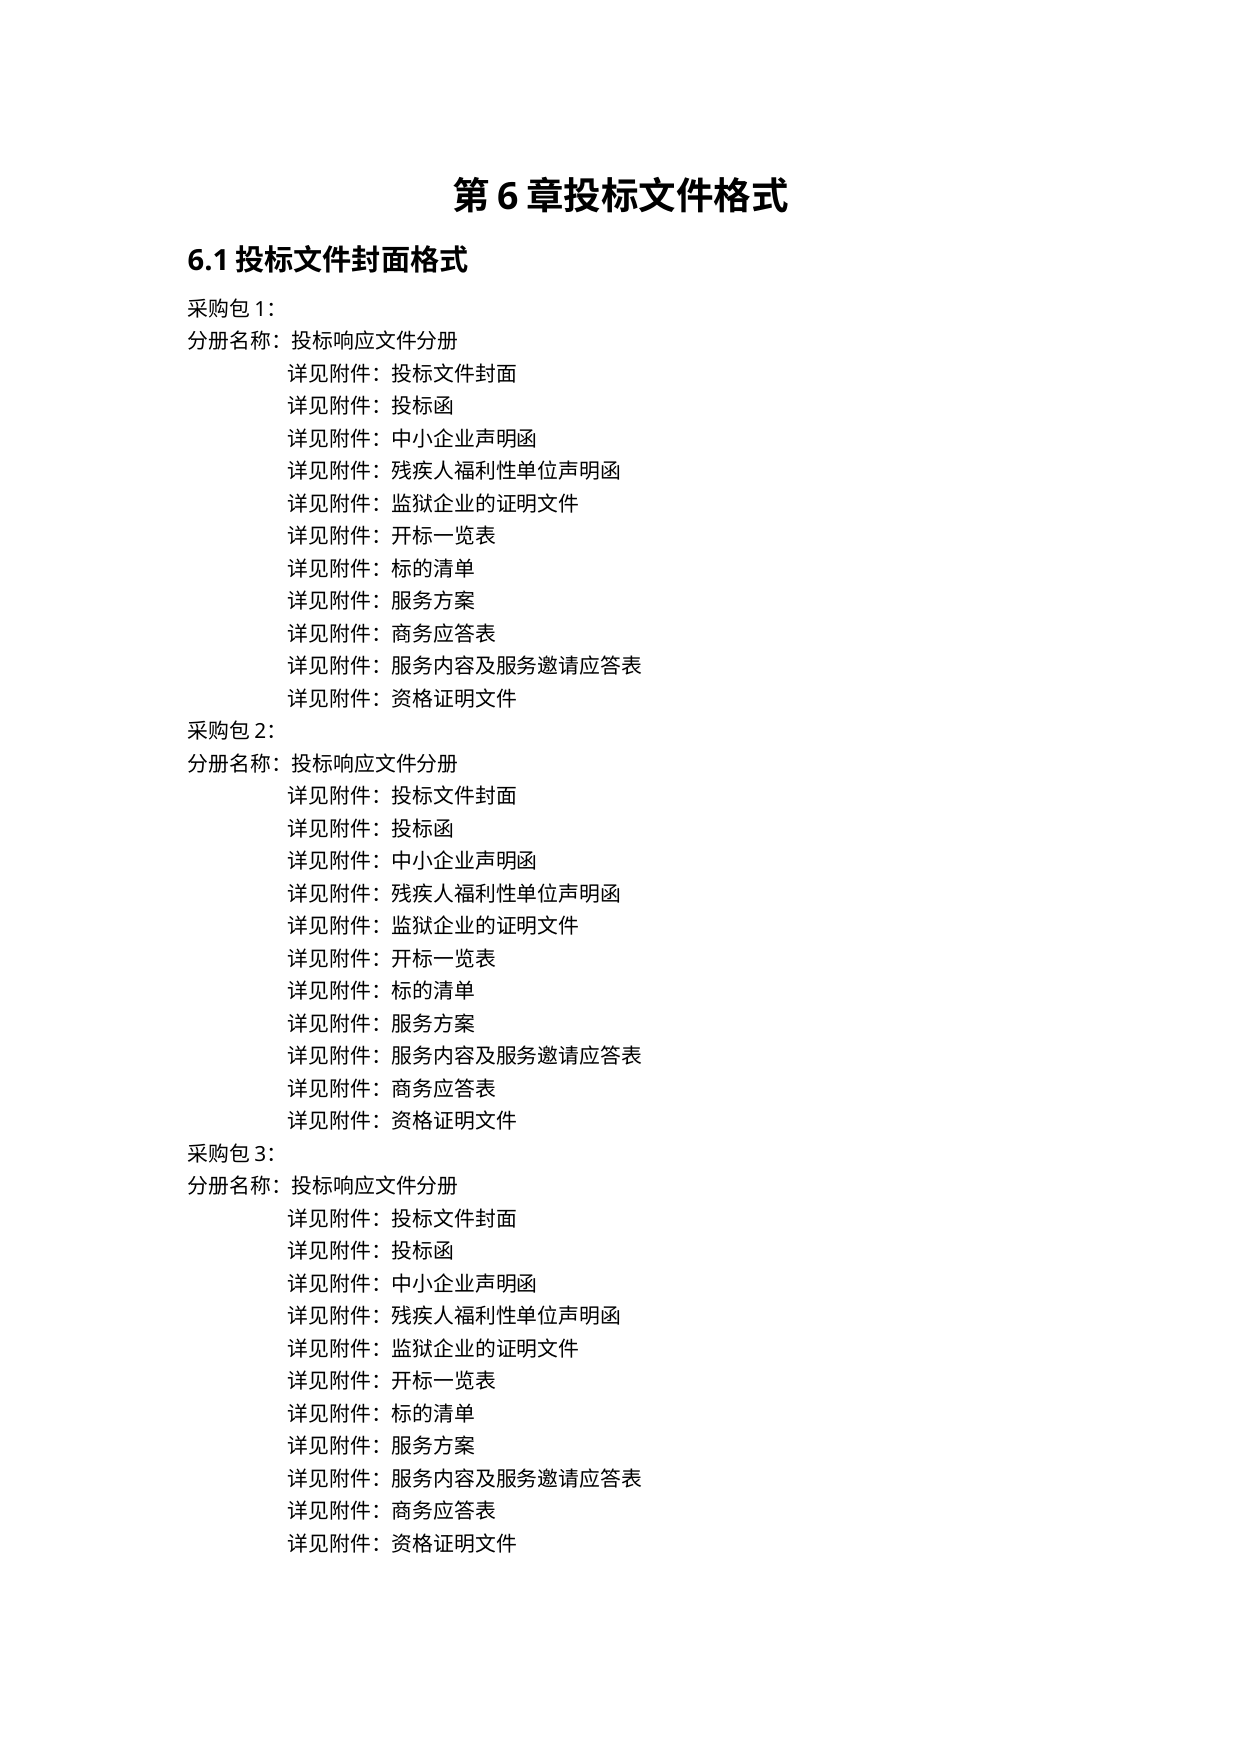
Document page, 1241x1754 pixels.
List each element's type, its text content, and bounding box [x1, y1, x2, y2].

text 详见附件：残疾人福利性单位声明函 [187, 877, 1053, 909]
text 详见附件：服务内容及服务邀请应答表 [187, 1462, 1053, 1494]
text 详见附件：投标文件封面 [187, 357, 1053, 389]
text 采购包3： [187, 1137, 1053, 1169]
text 分册名称：投标响应文件分册 [187, 324, 1053, 357]
text 详见附件：服务方案 [187, 1429, 1053, 1462]
text 详见附件：残疾人福利性单位声明函 [187, 1299, 1053, 1332]
text 6.1投标文件封面格式 [187, 227, 1053, 292]
text 详见附件：开标一览表 [187, 1364, 1053, 1397]
text 详见附件：监狱企业的证明文件 [187, 1332, 1053, 1364]
text 采购包1： [187, 292, 1053, 324]
text 详见附件：投标文件封面 [187, 1202, 1053, 1234]
text 详见附件：标的清单 [187, 1397, 1053, 1429]
text 详见附件：投标文件封面 [187, 779, 1053, 812]
text 详见附件：服务内容及服务邀请应答表 [187, 1039, 1053, 1072]
text 详见附件：监狱企业的证明文件 [187, 909, 1053, 942]
text 第6章投标文件格式 [187, 162, 1053, 227]
text 详见附件：残疾人福利性单位声明函 [187, 454, 1053, 487]
text 详见附件：中小企业声明函 [187, 422, 1053, 454]
text 分册名称：投标响应文件分册 [187, 747, 1053, 779]
text 详见附件：投标函 [187, 1234, 1053, 1267]
text 详见附件：开标一览表 [187, 942, 1053, 974]
text 详见附件：监狱企业的证明文件 [187, 487, 1053, 519]
text 详见附件：资格证明文件 [187, 682, 1053, 714]
text 分册名称：投标响应文件分册 [187, 1169, 1053, 1202]
text 详见附件：投标函 [187, 389, 1053, 422]
text 详见附件：中小企业声明函 [187, 1267, 1053, 1299]
text 详见附件：投标函 [187, 812, 1053, 844]
text 详见附件：中小企业声明函 [187, 844, 1053, 877]
text 详见附件：服务内容及服务邀请应答表 [187, 649, 1053, 682]
text 详见附件：资格证明文件 [187, 1527, 1053, 1559]
text 详见附件：服务方案 [187, 584, 1053, 617]
text 详见附件：开标一览表 [187, 519, 1053, 552]
text 详见附件：商务应答表 [187, 617, 1053, 649]
text 详见附件：商务应答表 [187, 1072, 1053, 1104]
text 采购包2： [187, 714, 1053, 747]
text 详见附件：资格证明文件 [187, 1104, 1053, 1137]
text 详见附件：服务方案 [187, 1007, 1053, 1039]
text 详见附件：标的清单 [187, 552, 1053, 584]
text 详见附件：商务应答表 [187, 1494, 1053, 1527]
text 详见附件：标的清单 [187, 974, 1053, 1007]
